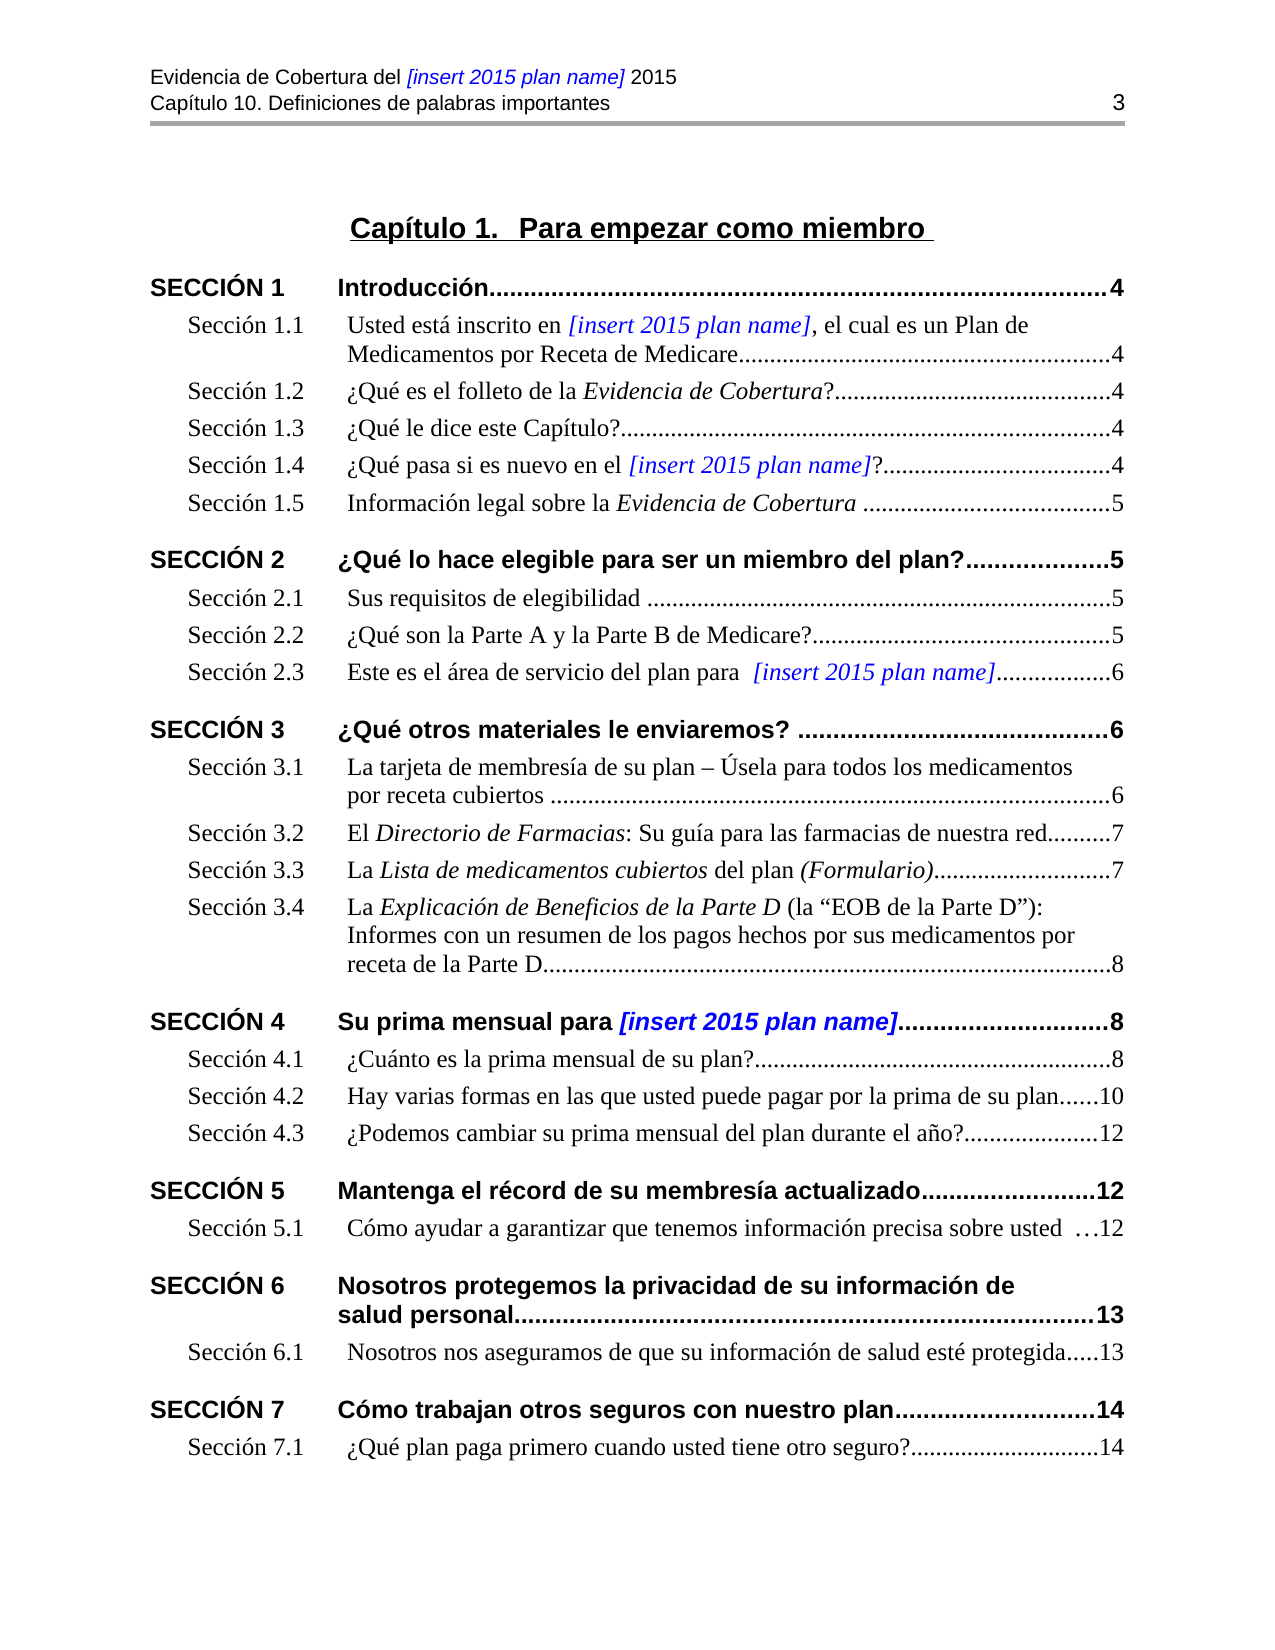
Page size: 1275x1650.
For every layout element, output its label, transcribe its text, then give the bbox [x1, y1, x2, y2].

text Sección 2.1 Sus requisitos de elegibilidad 5 [187, 583, 1087, 611]
text Sección 6.1 Nosotros nos aseguramos de que su información de salud esté protegida 13 [187, 1337, 1087, 1366]
text Sección 4.1 ¿Cuánto es la prima mensual de su plan? 8 [187, 1044, 1087, 1073]
text SECCIÓN 4 Su prima mensual para [insert 2015 plan name] 8 [150, 1007, 1050, 1036]
text Sección 7.1 ¿Qué plan paga primero cuando usted tiene otro seguro? 14 [187, 1432, 1087, 1461]
text SECCIÓN 1 Introducción 4 [150, 273, 1050, 302]
text Sección 1.5 Información legal sobre la Evidencia de Cobertura 5 [187, 488, 1087, 516]
text Sección 1.4 ¿Qué pasa si es nuevo en el [insert 2015 plan name]? 4 [187, 451, 1087, 479]
text SECCIÓN 7 Cómo trabajan otros seguros con nuestro plan 14 [150, 1395, 1050, 1424]
text Sección 2.3 Este es el área de servicio del plan para [insert 2015 plan name] 6 [187, 657, 1087, 686]
text Sección 3.4 La Explicación de Beneficios de la Parte D (la “EOB de la Parte D”): Informes con un resumen de los pagos hechos por sus medicamentos por receta de la Parte D 8 [187, 892, 1087, 978]
text SECCIÓN 3 ¿Qué otros materiales le enviaremos? 6 [150, 715, 1050, 743]
subtitle Capítulo 1. Para empezar como miembro [150, 211, 1125, 244]
text SECCIÓN 2 ¿Qué lo hace elegible para ser un miembro del plan? 5 [150, 546, 1050, 574]
text Sección 3.2 El Directorio de Farmacias: Su guía para las farmacias de nuestra red 7 [187, 818, 1087, 846]
text Sección 1.2 ¿Qué es el folleto de la Evidencia de Cobertura? 4 [187, 376, 1087, 405]
text Sección 1.1 Usted está inscrito en [insert 2015 plan name], el cual es un Plan de Medicamentos por Receta de Medicare 4 [187, 311, 1087, 368]
text Sección 3.1 La tarjeta de membresía de su plan – Úsela para todos los medicamentos por receta cubiertos 6 [187, 752, 1087, 809]
text SECCIÓN 5 Mantenga el récord de su membresía actualizado 12 [150, 1176, 1050, 1205]
text SECCIÓN 6 Nosotros protegemos la privacidad de su información de salud personal 13 [150, 1271, 1050, 1329]
text Sección 5.1 Cómo ayudar a garantizar que tenemos información precisa sobre usted 12 [187, 1213, 1087, 1242]
text Sección 2.2 ¿Qué son la Parte A y la Parte B de Medicare? 5 [187, 620, 1087, 648]
text Sección 1.3 ¿Qué le dice este Capítulo? 4 [187, 413, 1087, 442]
text Sección 4.2 Hay varias formas en las que usted puede pagar por la prima de su plan 10 [187, 1081, 1087, 1110]
text Sección 3.3 La Lista de medicamentos cubiertos del plan (Formulario) 7 [187, 855, 1087, 883]
text Sección 4.3 ¿Podemos cambiar su prima mensual del plan durante el año? 12 [187, 1118, 1087, 1147]
